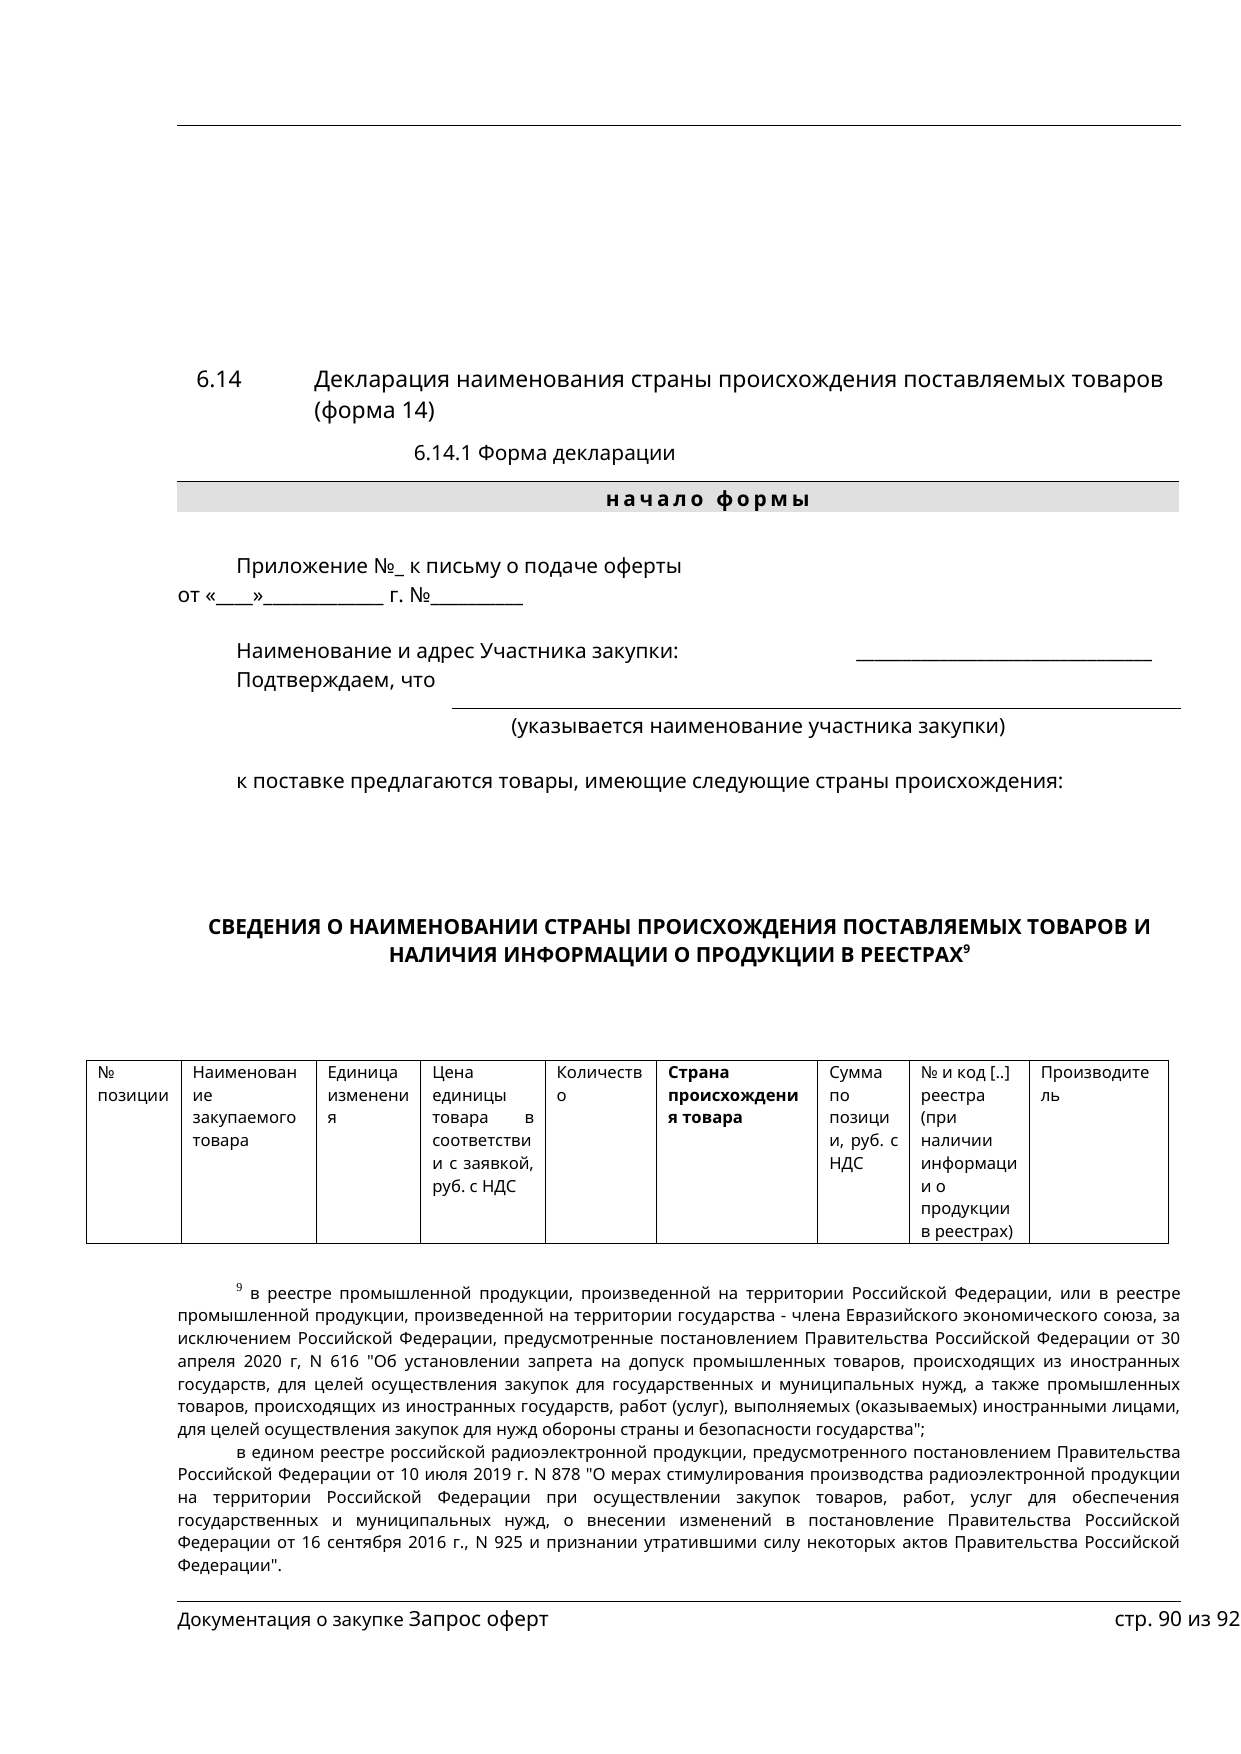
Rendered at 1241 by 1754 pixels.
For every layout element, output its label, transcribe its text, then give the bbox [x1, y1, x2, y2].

text Подтверждаем, что [177, 665, 1181, 693]
table_header Единица изменения [317, 1061, 420, 1242]
text к поставке предлагаются товары, имеющие следующие страны происхождения: [177, 766, 1181, 794]
text Сведения о наименовании страны происхождения поставляемых товаров и наличия информации о продукции в реестрах [177, 912, 1181, 969]
table_header Количество [546, 1061, 656, 1242]
text 6.14.1 Форма декларации [413, 438, 1181, 466]
table_header Цена единицы товара в соответствии с заявкой, руб. с НДС [421, 1061, 545, 1242]
text Приложение №_ к письму о подаче оферты от «____»_____________ г. №__________ [177, 551, 1181, 608]
table_header № и код [..] реестра (при наличии информации о продукции в реестрах) [910, 1061, 1029, 1242]
table_header Наименование закупаемого товара [182, 1061, 316, 1242]
text Наименование и адрес Участника закупки: ________________________________ [177, 637, 1181, 665]
text (указывается наименование участника закупки) [452, 709, 1181, 739]
table_header Производитель [1030, 1061, 1168, 1242]
text начало формы [177, 482, 1179, 512]
table_header № позиции [87, 1061, 181, 1242]
table_header Страна происхождения товара [657, 1061, 817, 1242]
table_header Сумма по позиции, руб. с НДС [818, 1061, 909, 1242]
subtitle Декларация наименования страны происхождения поставляемых товаров (форма 14) [196, 363, 1181, 425]
